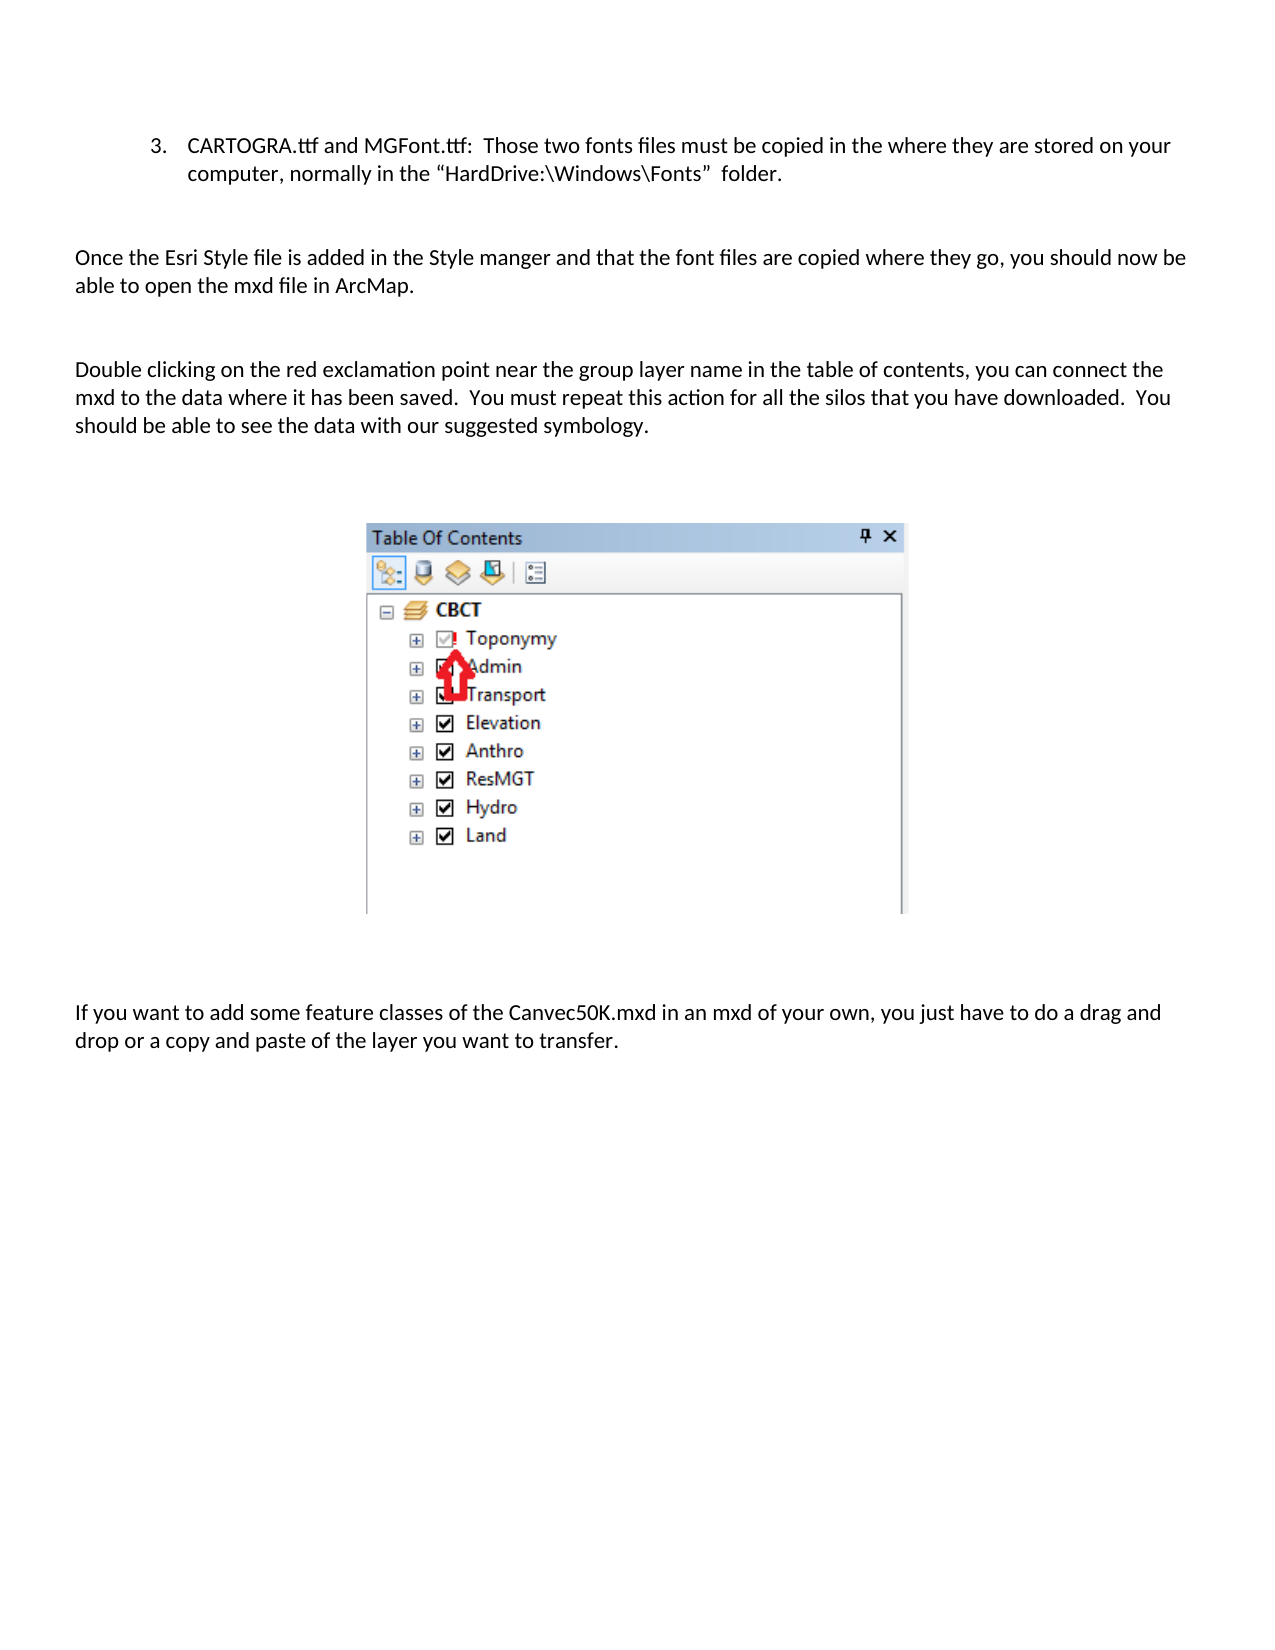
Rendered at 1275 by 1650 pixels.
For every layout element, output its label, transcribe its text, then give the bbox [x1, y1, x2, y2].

text If you want to add some feature classes of the Canvec50K.mxd in an mxd of your own, you just have to do a drag and drop or a copy and paste of the layer you want to transfer. [75, 998, 1200, 1054]
list CARTOGRA.ttf and MGFont.ttf: Those two fonts files must be copied in the where they are stored on your computer, normally in the “HardDrive:\Windows\Fonts” folder. [150, 131, 1200, 187]
text Once the Esri Style file is added in the Style manger and that the font files are copied where they go, you should now be able to open the mxd file in ArcMap. [75, 243, 1200, 299]
text Double clicking on the red exclamation point near the group layer name in the table of contents, you can connect the mxd to the data where it has been saved. You must repeat this action for all the silos that you have downloaded. You should be able to see the data with our suggested symbology. [75, 355, 1200, 439]
picture [366, 523, 909, 914]
